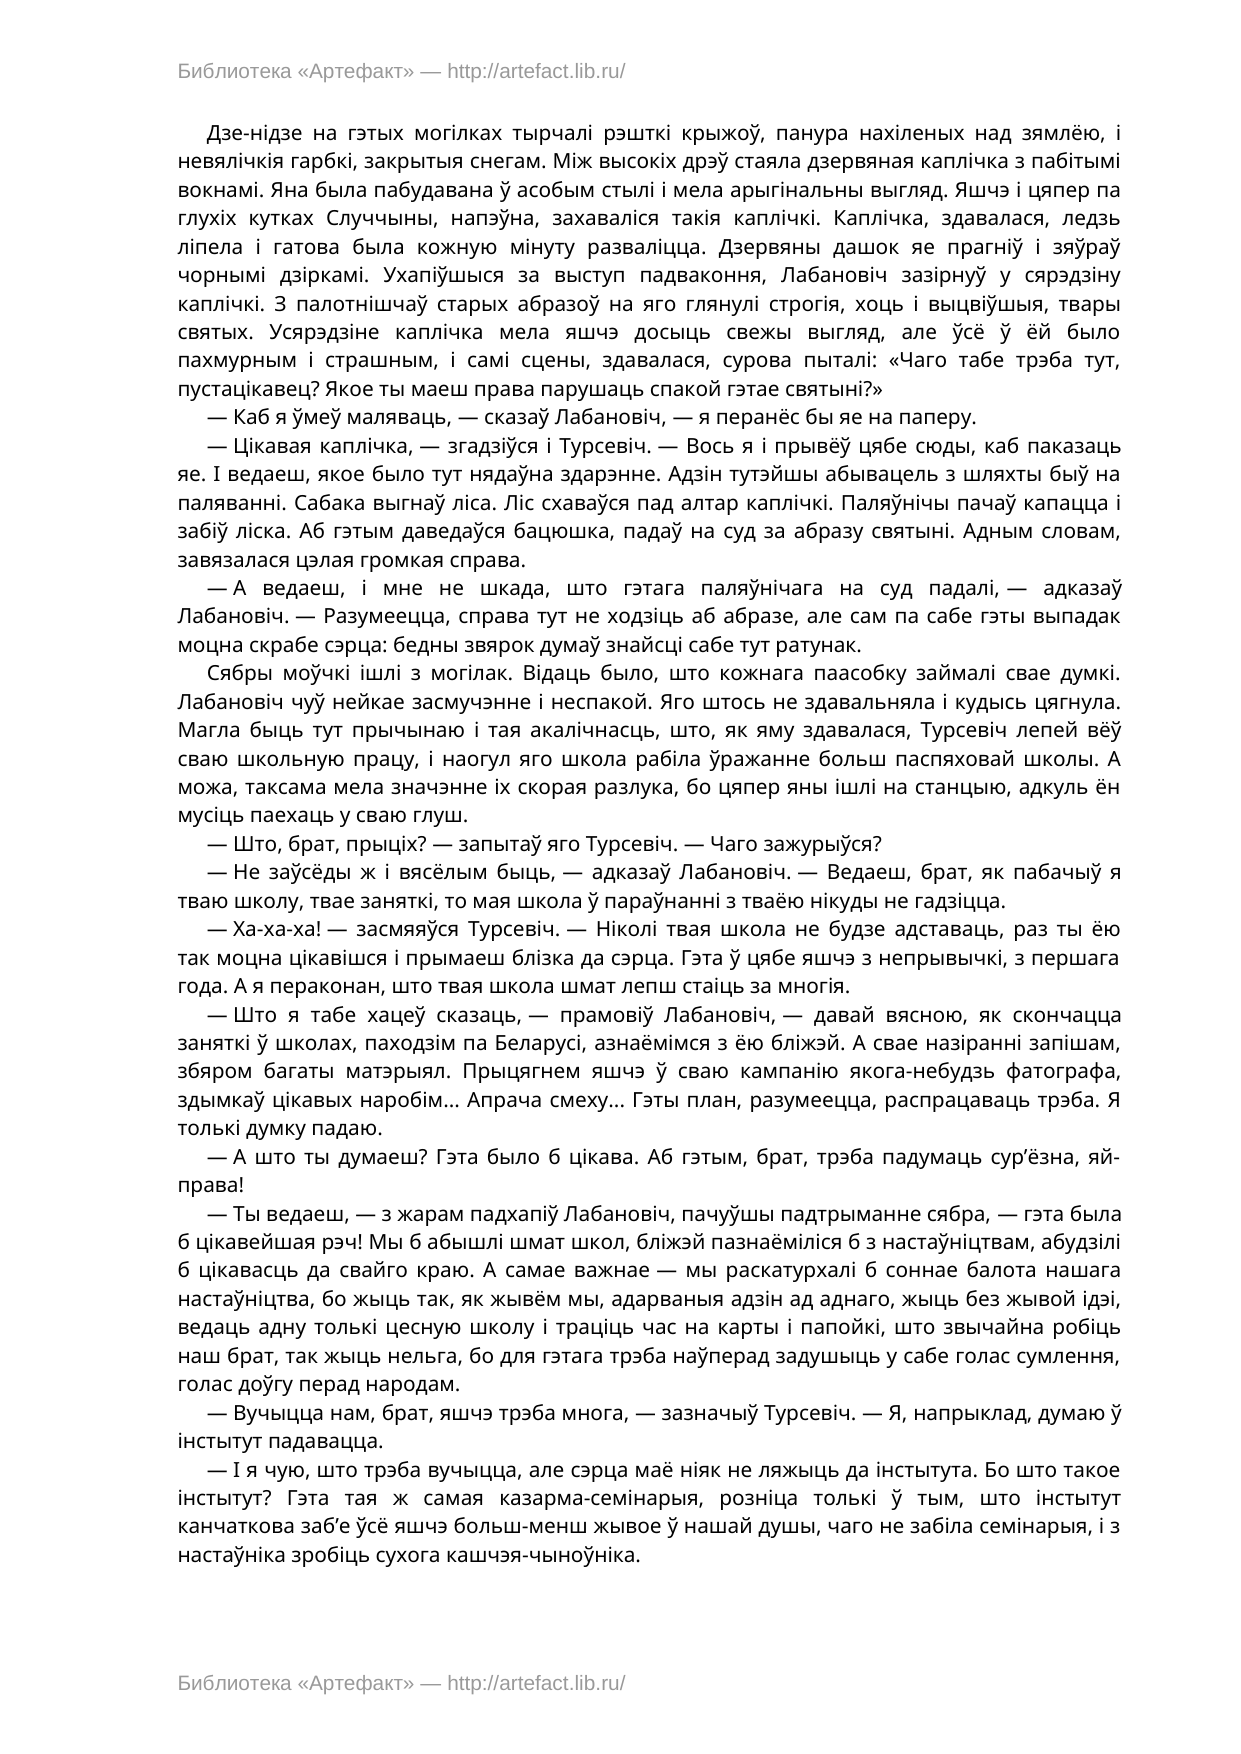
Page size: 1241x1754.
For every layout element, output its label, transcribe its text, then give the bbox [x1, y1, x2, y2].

text — Ты ведаеш, — з жарам падхапіў Лабановіч, пачуўшы падтрыманне сябра, — гэта была б цікавейшая рэч! Мы б абышлі шмат школ, бліжэй пазнаёміліся б з настаўніцтвам, абудзілі б цікавасць да свайго краю. А самае важнае — мы раскатурхалі б соннае балота нашага настаўніцтва, бо жыць так, як жывём мы, адарваныя адзін ад аднаго, жыць без жывой ідэі, ведаць адну толькі цесную школу і траціць час на карты і папойкі, што звычайна робіць наш брат, так жыць нельга, бо для гэтага трэба наўперад задушыць у сабе голас сумлення, голас доўгу перад народам. [177, 1199, 1122, 1398]
text Сябры моўчкі ішлі з могілак. Відаць было, што кожнага паасобку займалі свае думкі. Лабановіч чуў нейкае засмучэнне і неспакой. Яго штось не здавальняла і кудысь цягнула. Магла быць тут прычынаю і тая акалічнасць, што, як яму здавалася, Турсевіч лепей вёў сваю школьную працу, і наогул яго школа рабіла ўражанне больш паспяховай школы. А можа, таксама мела значэнне іх скорая разлука, бо цяпер яны ішлі на станцыю, адкуль ён мусіць паехаць у сваю глуш. [177, 658, 1122, 829]
text — Што я табе хацеў сказаць, — прамовіў Лабановіч, — давай вясною, як скончацца заняткі ў школах, паходзім па Беларусі, азнаёмімся з ёю бліжэй. А свае назіранні запішам, збяром багаты матэрыял. Прыцягнем яшчэ ў сваю кампанію якога-небудзь фатографа, здымкаў цікавых наробім... Апрача смеху... Гэты план, разумеецца, распрацаваць трэба. Я толькі думку падаю. [177, 1000, 1122, 1142]
text — Не заўсёды ж і вясёлым быць, — адказаў Лабановіч. — Ведаеш, брат, як пабачыў я тваю школу, твае заняткі, то мая школа ў параўнанні з тваёю нікуды не гадзіцца. [177, 857, 1122, 914]
text — Каб я ўмеў маляваць, — сказаў Лабановіч, — я перанёс бы яе на паперу. [177, 402, 1122, 431]
text — Цікавая каплічка, — згадзіўся і Турсевіч. — Вось я і прывёў цябе сюды, каб паказаць яе. І ведаеш, якое было тут нядаўна здарэнне. Адзін тутэйшы абывацель з шляхты быў на паляванні. Сабака выгнаў ліса. Ліс схаваўся пад алтар каплічкі. Паляўнічы пачаў капацца і забіў ліска. Аб гэтым даведаўся бацюшка, падаў на суд за абразу святыні. Адным словам, завязалася цэлая громкая справа. [177, 431, 1122, 573]
text — Вучыцца нам, брат, яшчэ трэба многа, — зазначыў Турсевіч. — Я, напрыклад, думаю ў інстытут падавацца. [177, 1398, 1122, 1455]
text — А ведаеш, і мне не шкада, што гэтага паляўнічага на суд падалі, — адказаў Лабановіч. — Разумеецца, справа тут не ходзіць аб абразе, але сам па сабе гэты выпадак моцна скрабе сэрца: бедны звярок думаў знайсці сабе тут ратунак. [177, 573, 1122, 658]
text — І я чую, што трэба вучыцца, але сэрца маё ніяк не ляжыць да інстытута. Бо што такое інстытут? Гэта тая ж самая казарма-семінарыя, розніца толькі ў тым, што інстытут канчаткова заб’е ўсё яшчэ больш-менш жывое ў нашай душы, чаго не забіла семінарыя, і з настаўніка зробіць сухога кашчэя-чыноўніка. [177, 1455, 1122, 1568]
text — Што, брат, прыціх? — запытаў яго Турсевіч. — Чаго зажурыўся? [177, 829, 1122, 857]
text — А што ты думаеш? Гэта было б цікава. Аб гэтым, брат, трэба падумаць сур’ёзна, яй-права! [177, 1142, 1122, 1199]
text Дзе-нідзе на гэтых могілках тырчалі рэшткі крыжоў, панура нахіленых над зямлёю, і невялічкія гарбкі, закрытыя снегам. Між высокіх дрэў стаяла дзервяная каплічка з пабітымі вокнамі. Яна была пабудавана ў асобым стылі і мела арыгінальны выгляд. Яшчэ і цяпер па глухіх кутках Случчыны, напэўна, захаваліся такія каплічкі. Каплічка, здавалася, ледзь ліпела і гатова была кожную мінуту разваліцца. Дзервяны дашок яе прагніў і зяўраў чорнымі дзіркамі. Ухапіўшыся за выступ падваконня, Лабановіч зазірнуў у сярэдзіну каплічкі. З палотнішчаў старых абразоў на яго глянулі строгія, хоць і выцвіўшыя, твары святых. Усярэдзіне каплічка мела яшчэ досыць свежы выгляд, але ўсё ў ёй было пахмурным і страшным, і самі сцены, здавалася, сурова пыталі: «Чаго табе трэба тут, пустацікавец? Якое ты маеш права парушаць спакой гэтае святыні?» [177, 118, 1122, 402]
text — Ха-ха-ха! — засмяяўся Турсевіч. — Ніколі твая школа не будзе адставаць, раз ты ёю так моцна цікавішся і прымаеш блізка да сэрца. Гэта ў цябе яшчэ з непрывычкі, з першага года. А я пераконан, што твая школа шмат лепш стаіць за многія. [177, 914, 1122, 1000]
